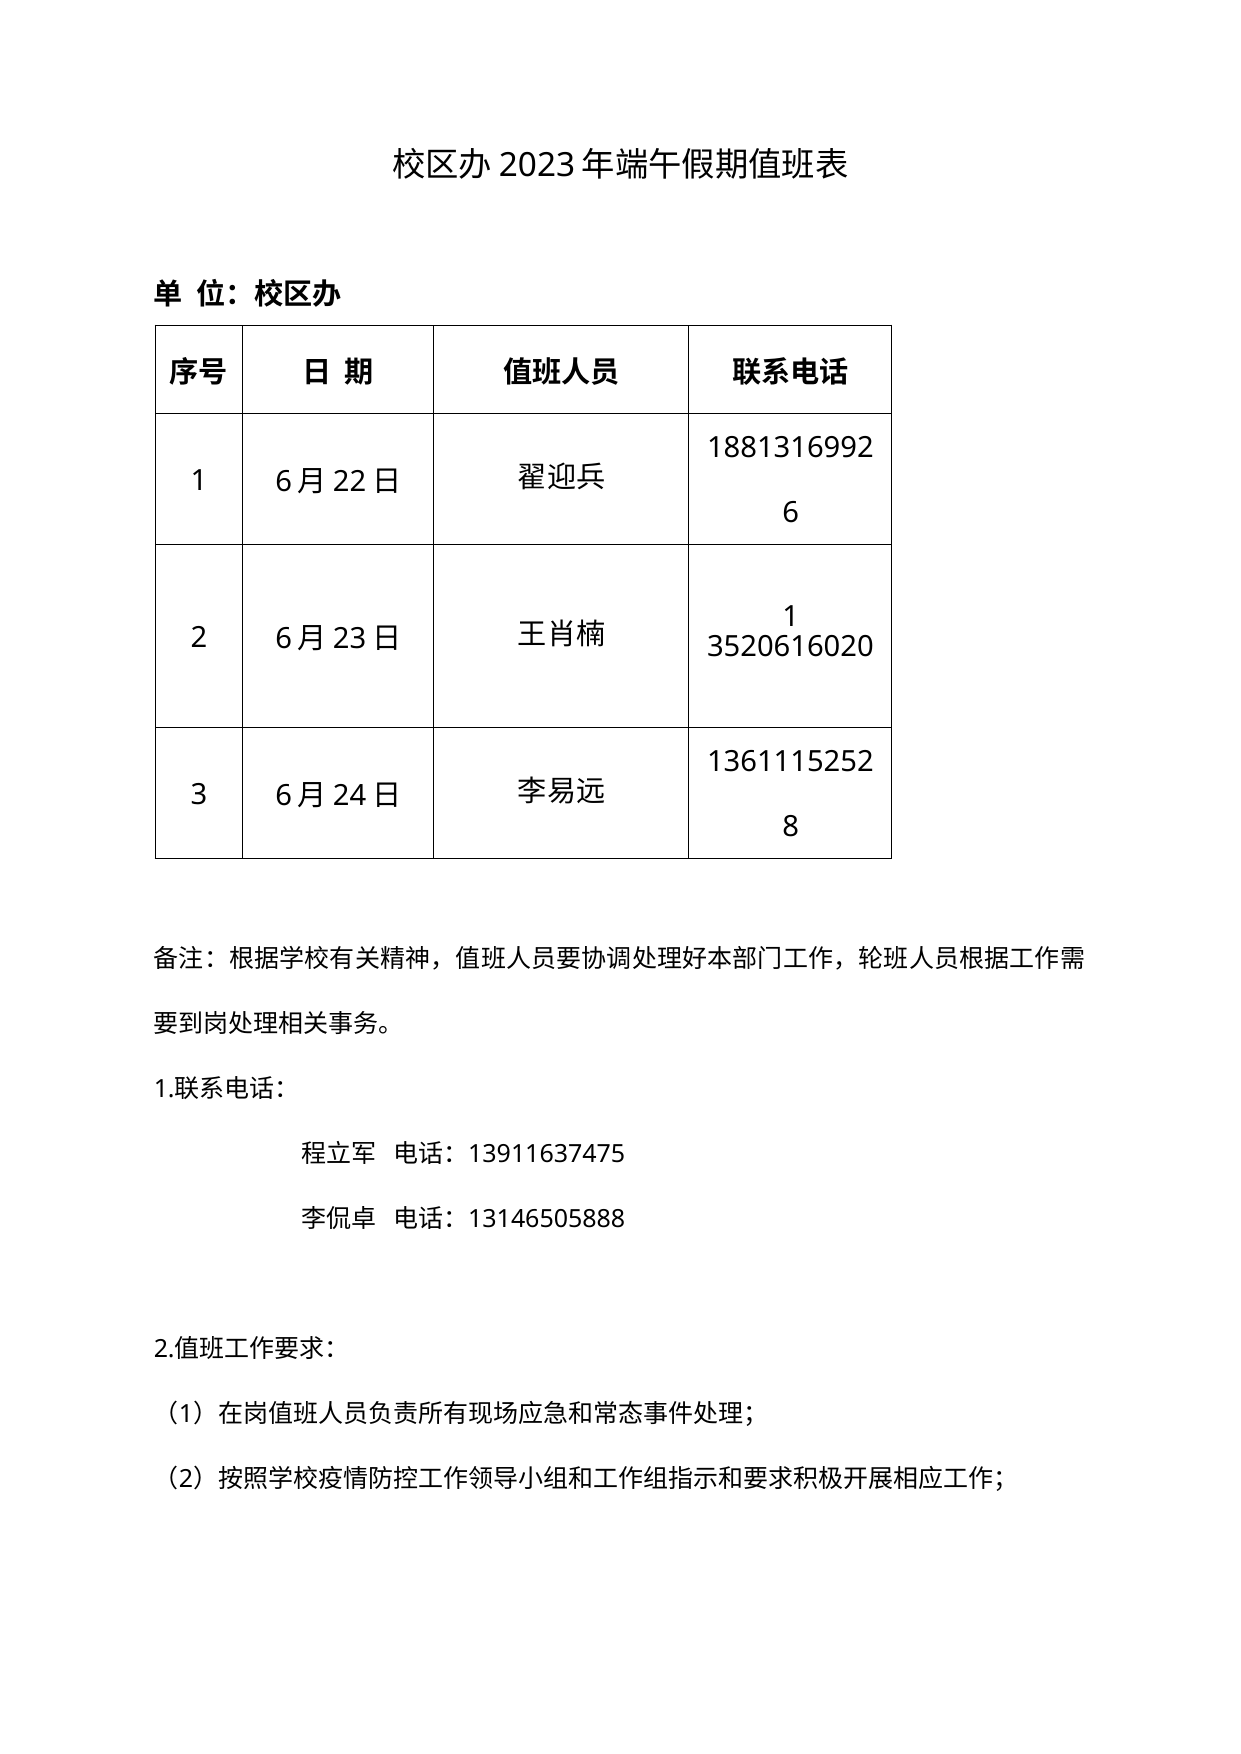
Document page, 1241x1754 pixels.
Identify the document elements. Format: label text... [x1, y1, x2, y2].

table_cell 18813169926 [689, 414, 891, 544]
table_cell 3 [156, 728, 242, 858]
table_cell 1 [156, 414, 242, 544]
table_cell 6月23日 [243, 545, 433, 727]
text 1.联系电话： [153, 1054, 1087, 1119]
table_cell 翟迎兵 [434, 414, 688, 544]
text 程立军 电话：13911637475 [153, 1119, 1087, 1184]
table_header 日 期 [243, 326, 433, 413]
text 备注：根据学校有关精神，值班人员要协调处理好本部门工作，轮班人员根据工作需要到岗处理相关事务。 [153, 924, 1087, 1054]
text （2）按照学校疫情防控工作领导小组和工作组指示和要求积极开展相应工作； [153, 1444, 1087, 1509]
table_header 序号 [156, 326, 242, 413]
text （1）在岗值班人员负责所有现场应急和常态事件处理； [153, 1379, 1087, 1444]
table_cell 13611152528 [689, 728, 891, 858]
table_cell 2 [156, 545, 242, 727]
text 2.值班工作要求： [153, 1314, 1087, 1379]
table_cell 李易远 [434, 728, 688, 858]
text 校区办2023年端午假期值班表 [153, 129, 1087, 194]
table_header 联系电话 [689, 326, 891, 413]
table_cell 6月22日 [243, 414, 433, 544]
text 单 位：校区办 [153, 259, 1087, 324]
table_header 值班人员 [434, 326, 688, 413]
table_cell 6月24日 [243, 728, 433, 858]
text 李侃卓 电话：13146505888 [153, 1184, 1087, 1249]
table_cell 13520616020 [689, 545, 891, 727]
table_cell 王肖楠 [434, 545, 688, 727]
